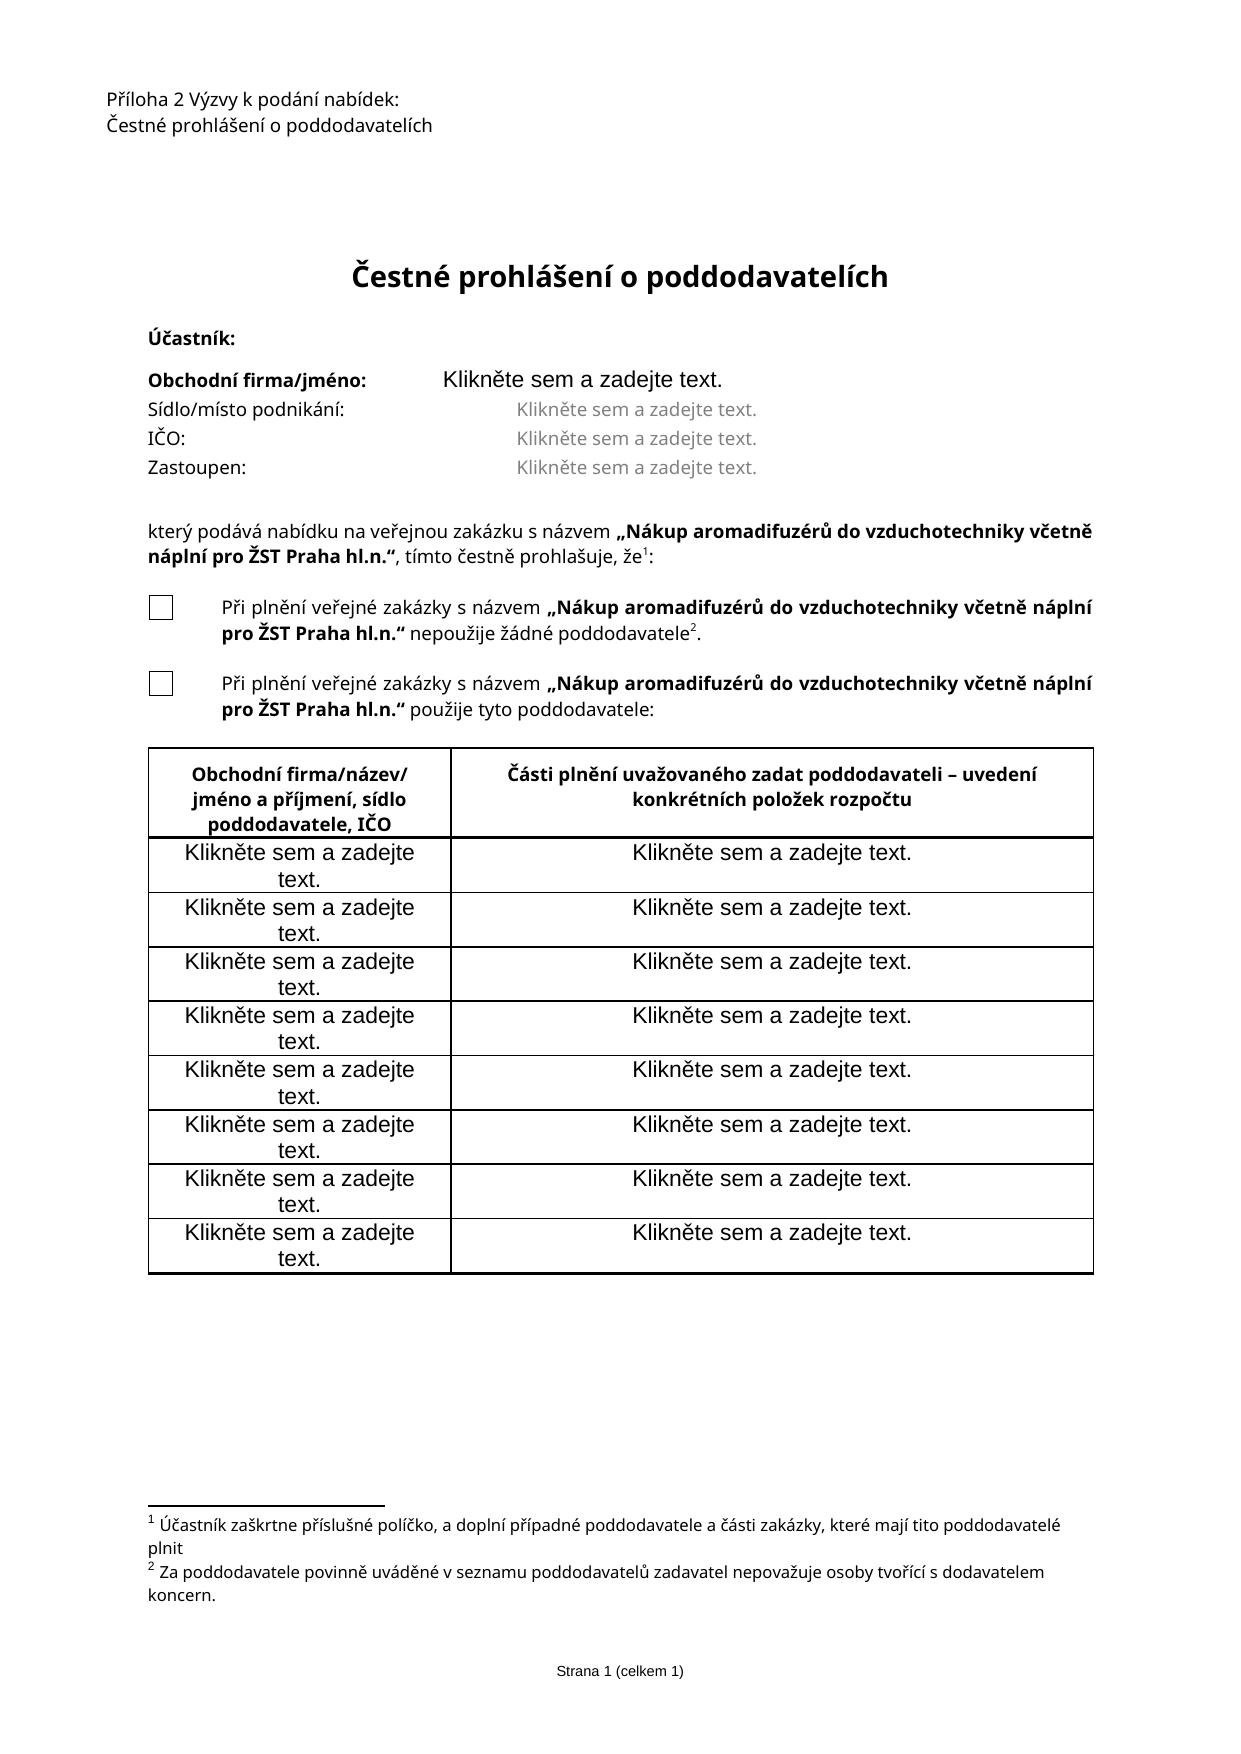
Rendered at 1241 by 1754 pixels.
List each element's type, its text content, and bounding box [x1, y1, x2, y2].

table_header Části plnění uvažovaného zadat poddodavateli – uvedení konkrétních položek rozpočtu [452, 749, 1093, 836]
text Sídlo/místo podnikání: [148, 393, 1093, 422]
text Při plnění veřejné zakázky s názvem „Nákup aromadifuzérů do vzduchotechniky včetně náplní pro ŽST Praha hl.n.“ nepoužije žádné poddodavatele. [148, 594, 1093, 645]
text Účastník: [148, 321, 1093, 352]
text který podává nabídku na veřejnou zakázku s názvem „Nákup aromadifuzérů do vzduchotechniky včetně náplní pro ŽST Praha hl.n.“, tímto čestně prohlašuje, že: [148, 518, 1093, 569]
text Obchodní firma/jméno: [148, 364, 1093, 393]
text IČO: [148, 422, 1093, 451]
text Při plnění veřejné zakázky s názvem „Nákup aromadifuzérů do vzduchotechniky včetně náplní pro ŽST Praha hl.n.“ použije tyto poddodavatele: [148, 670, 1093, 721]
text Zastoupen: [148, 451, 1093, 480]
table_header Obchodní firma/název/ jméno a příjmení, sídlo poddodavatele, IČO [149, 749, 450, 836]
title Čestné prohlášení o poddodavatelích [148, 256, 1093, 296]
